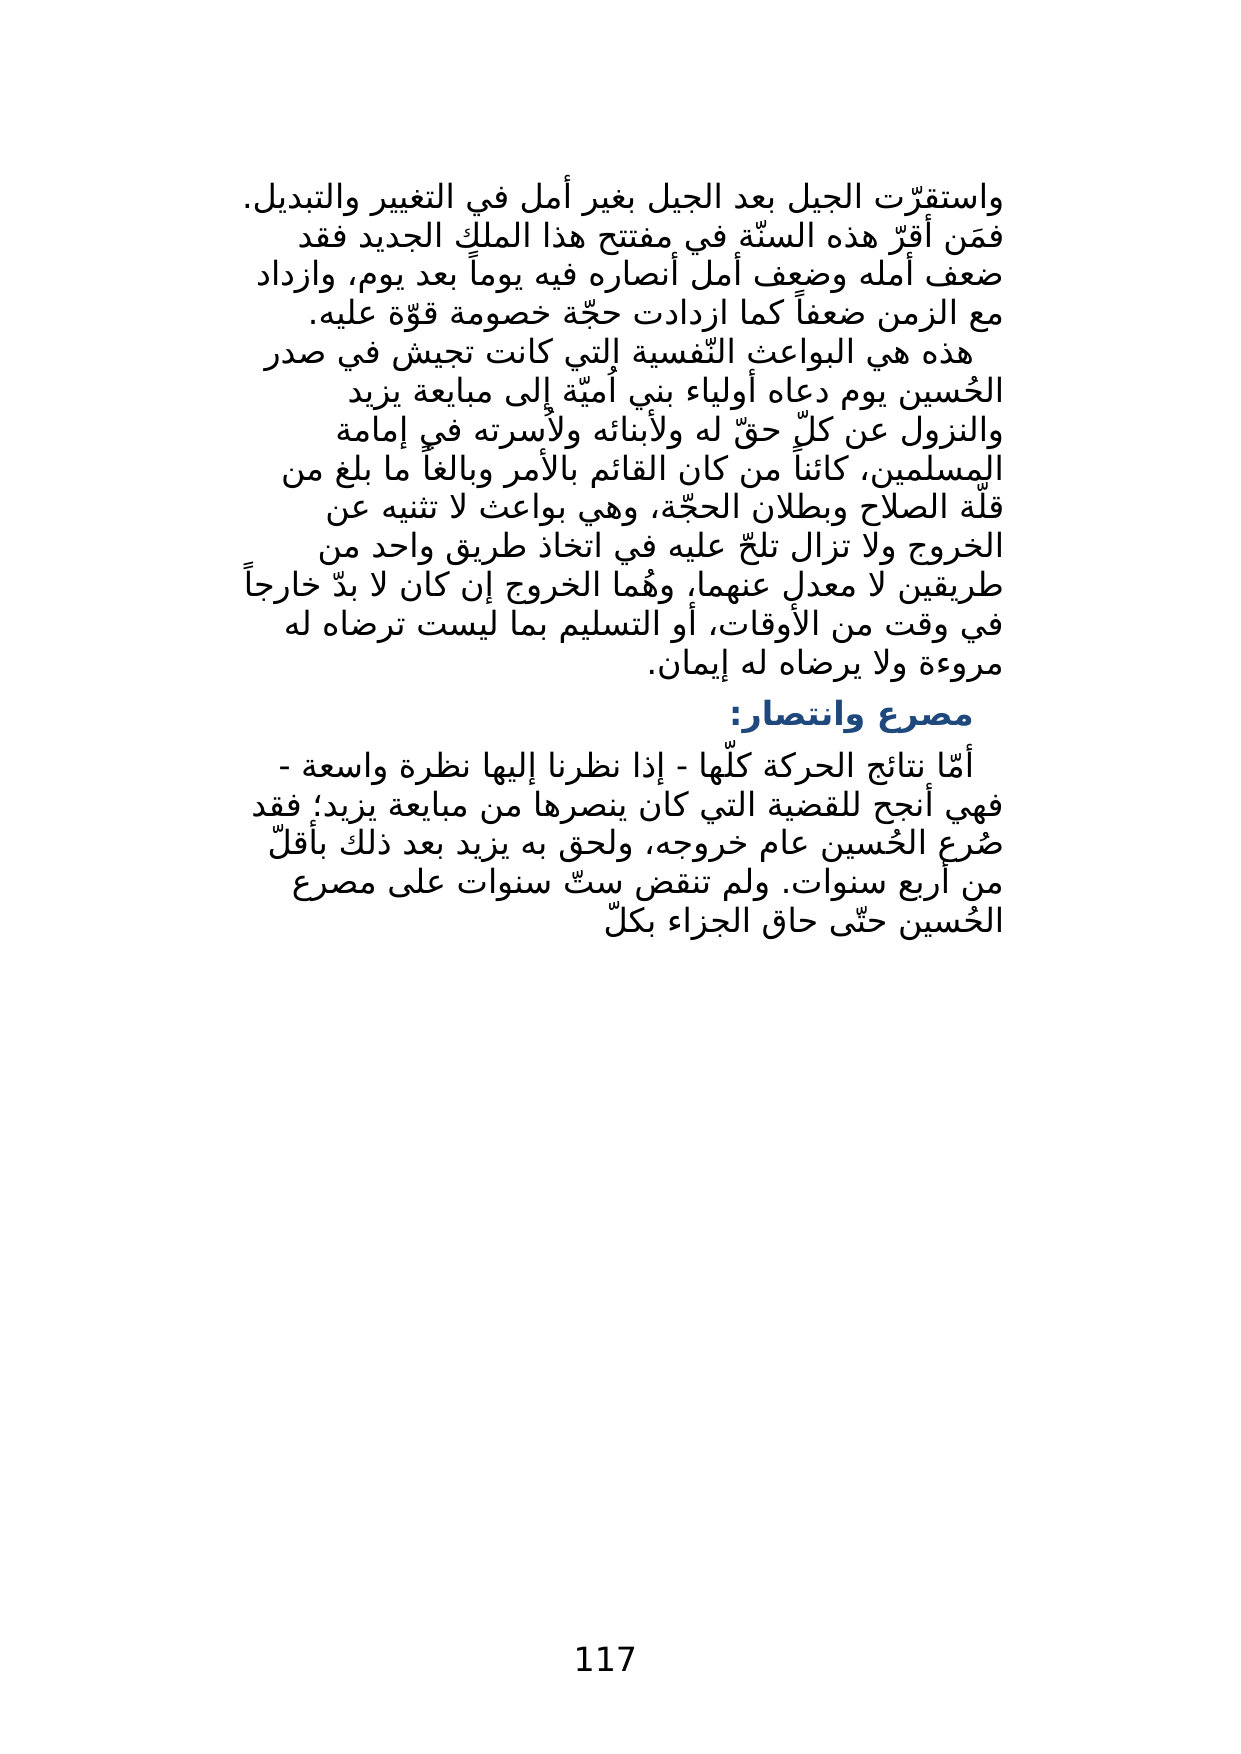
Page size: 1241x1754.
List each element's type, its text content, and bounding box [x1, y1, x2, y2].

text واستقرّت الجيل بعد الجيل بغير أمل في التغيير والتبديل. فمَن أقرّ هذه السنّة في مفتتح هذا الملك الجديد فقد ضعف أمله وضعف أمل أنصاره فيه يوماً بعد يوم، وازداد مع الزمن ضعفاً كما ازدادت حجّة خصومة قوّة عليه. [236, 177, 1004, 333]
text أمّا نتائج الحركة كلّها - إذا نظرنا إليها نظرة واسعة - فهي أنجح للقضية التي كان ينصرها من مبايعة يزيد؛ فقد صُرع الحُسين عام خروجه، ولحق به يزيد بعد ذلك بأقلّ من أربع سنوات. ولم تنقض ستّ سنوات على مصرع الحُسين حتّى حاق الجزاء بكلّ [236, 746, 1004, 940]
text هذه هي البواعث النّفسية التي كانت تجيش في صدر الحُسين يوم دعاه أولياء بني اُميّة إلى مبايعة يزيد والنزول عن كلّ حقّ له ولأبنائه ولاُسرته في إمامة المسلمين، كائناً من كان القائم بالأمر وبالغاً ما بلغ من قلّة الصلاح وبطلان الحجّة، وهي بواعث لا تثنيه عن الخروج ولا تزال تلحّ عليه في اتخاذ طريق واحد من طريقين لا معدل عنهما، وهُما الخروج إن كان لا بدّ خارجاً في وقت من الأوقات، أو التسليم بما ليست ترضاه له مروءة ولا يرضاه له إيمان. [236, 333, 1004, 682]
subtitle مصرع وانتصار: [236, 695, 1004, 734]
